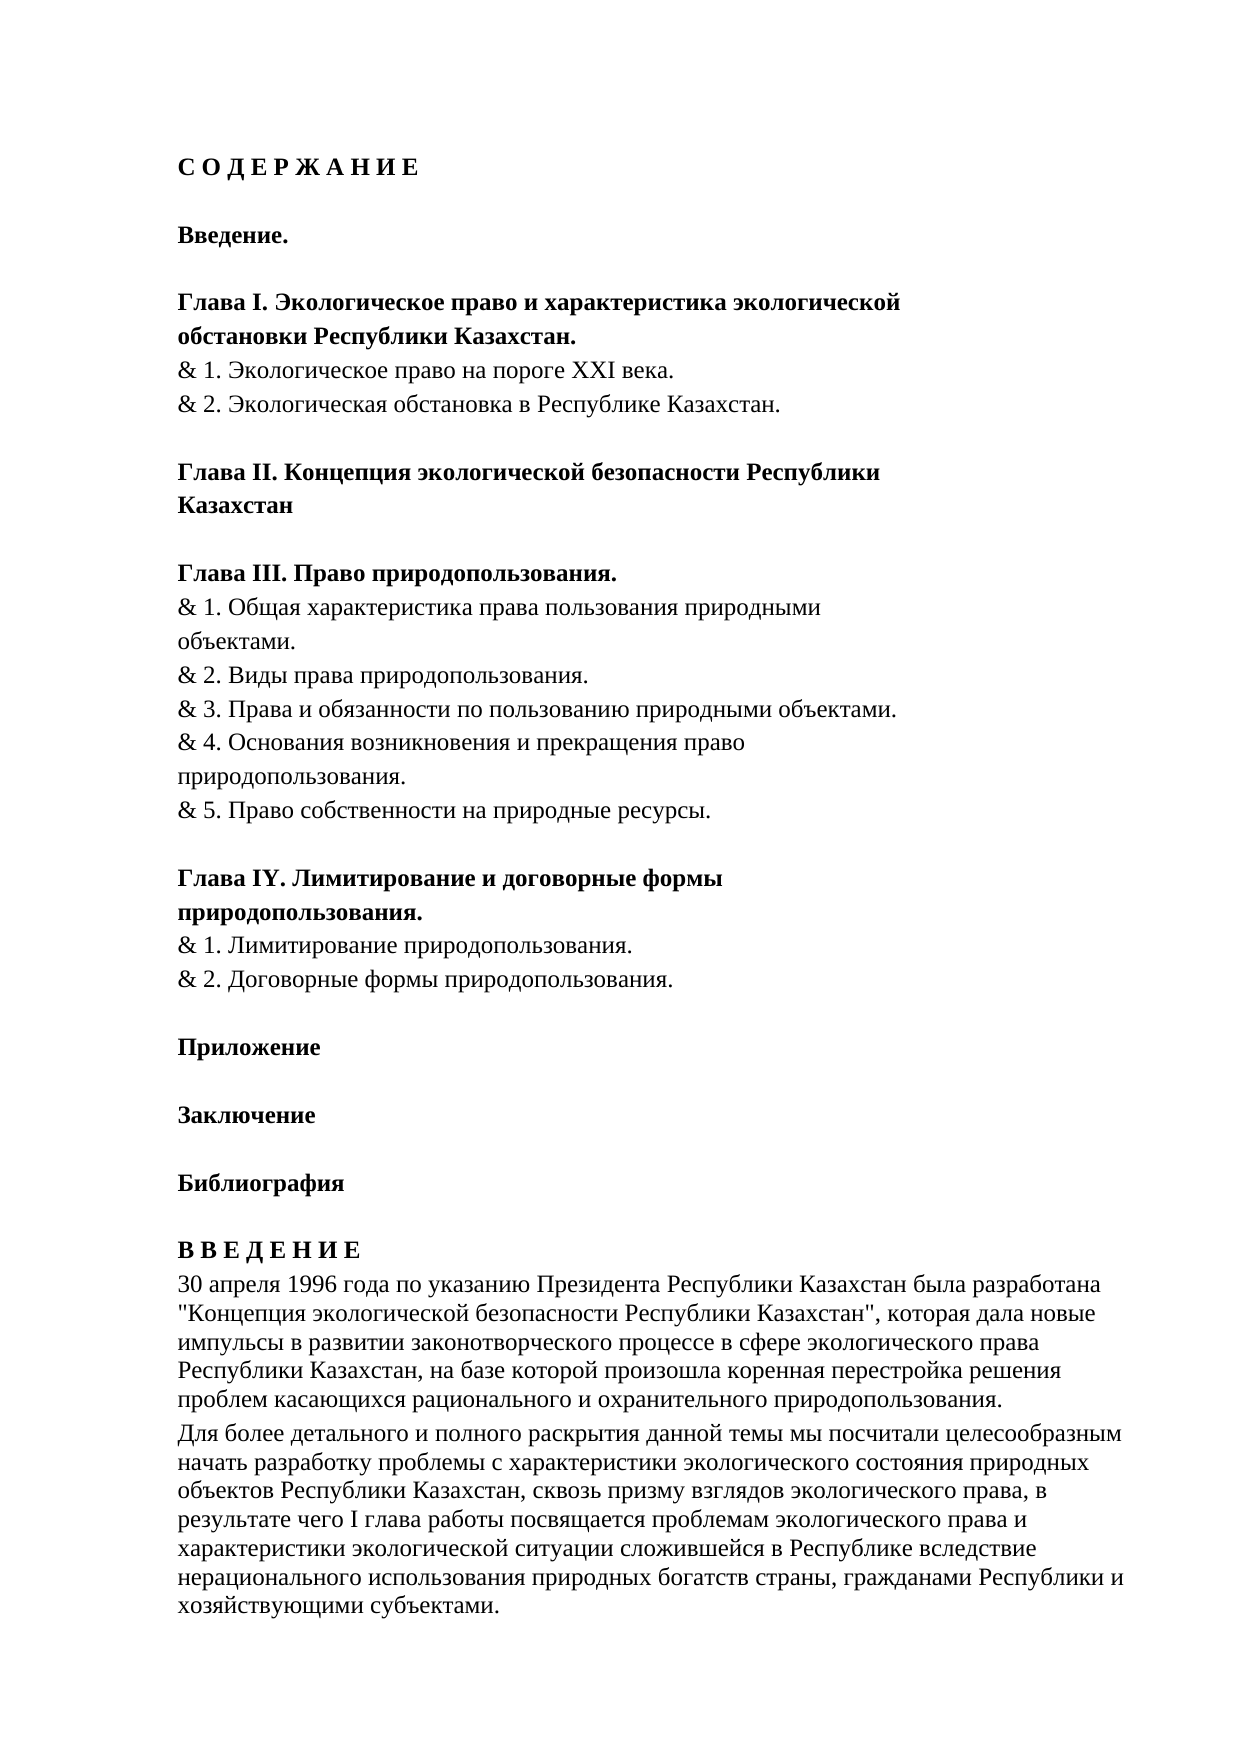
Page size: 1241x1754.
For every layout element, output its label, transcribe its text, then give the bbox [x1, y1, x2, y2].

text природопользования. [177, 761, 1152, 790]
text Приложение [177, 1032, 1152, 1061]
text В В Е Д Е Н И Е [177, 1235, 1152, 1264]
text Для более детального и полного раскрытия данной темы мы посчитали целесообразным начать разработку проблемы с характеристики экологического состояния природных объектов Республики Казахстан, сквозь призму взглядов экологического права, в результате чего I глава работы посвящается проблемам экологического права и характеристики экологической ситуации сложившейся в Республике вследствие нерационального использования природных богатств страны, гражданами Республики и хозяйствующими субъектами. [177, 1418, 1152, 1619]
text & 1. Экологическое право на пороге ХХI века. [177, 355, 1152, 384]
text Казахстан [177, 491, 1152, 519]
text Введение. [177, 220, 1152, 248]
text объектами. [177, 626, 1152, 655]
text природопользования. [177, 897, 1152, 926]
text обстановки Республики Казахстан. [177, 321, 1152, 350]
text Глава I. Экологическое право и характеристика экологической [177, 287, 1152, 316]
text Глава IY. Лимитирование и договорные формы [177, 863, 1152, 892]
text Библиография [177, 1168, 1152, 1196]
text Заключение [177, 1100, 1152, 1129]
text & 4. Основания возникновения и прекращения право [177, 727, 1152, 756]
text & 3. Права и обязанности по пользованию природными объектами. [177, 694, 1152, 722]
text & 1. Лимитирование природопользования. [177, 931, 1152, 959]
text Глава III. Право природопользования. [177, 558, 1152, 587]
text & 2. Экологическая обстановка в Республике Казахстан. [177, 389, 1152, 418]
text & 1. Общая характеристика права пользования природными [177, 592, 1152, 621]
text 30 апреля 1996 года по указанию Президента Республики Казахстан была разработана "Концепция экологической безопасности Республики Казахстан", которая дала новые импульсы в развитии законотворческого процессе в сфере экологического права Республики Казахстан, на базе которой произошла коренная перестройка решения проблем касающихся рационального и охранительного природопользования. [177, 1269, 1152, 1413]
text & 2. Договорные формы природопользования. [177, 964, 1152, 993]
text & 2. Виды права природопользования. [177, 660, 1152, 688]
text С О Д Е Р Ж А Н И Е [177, 152, 1152, 181]
text Глава II. Концепция экологической безопасности Республики [177, 457, 1152, 485]
text & 5. Право собственности на природные ресурсы. [177, 795, 1152, 824]
